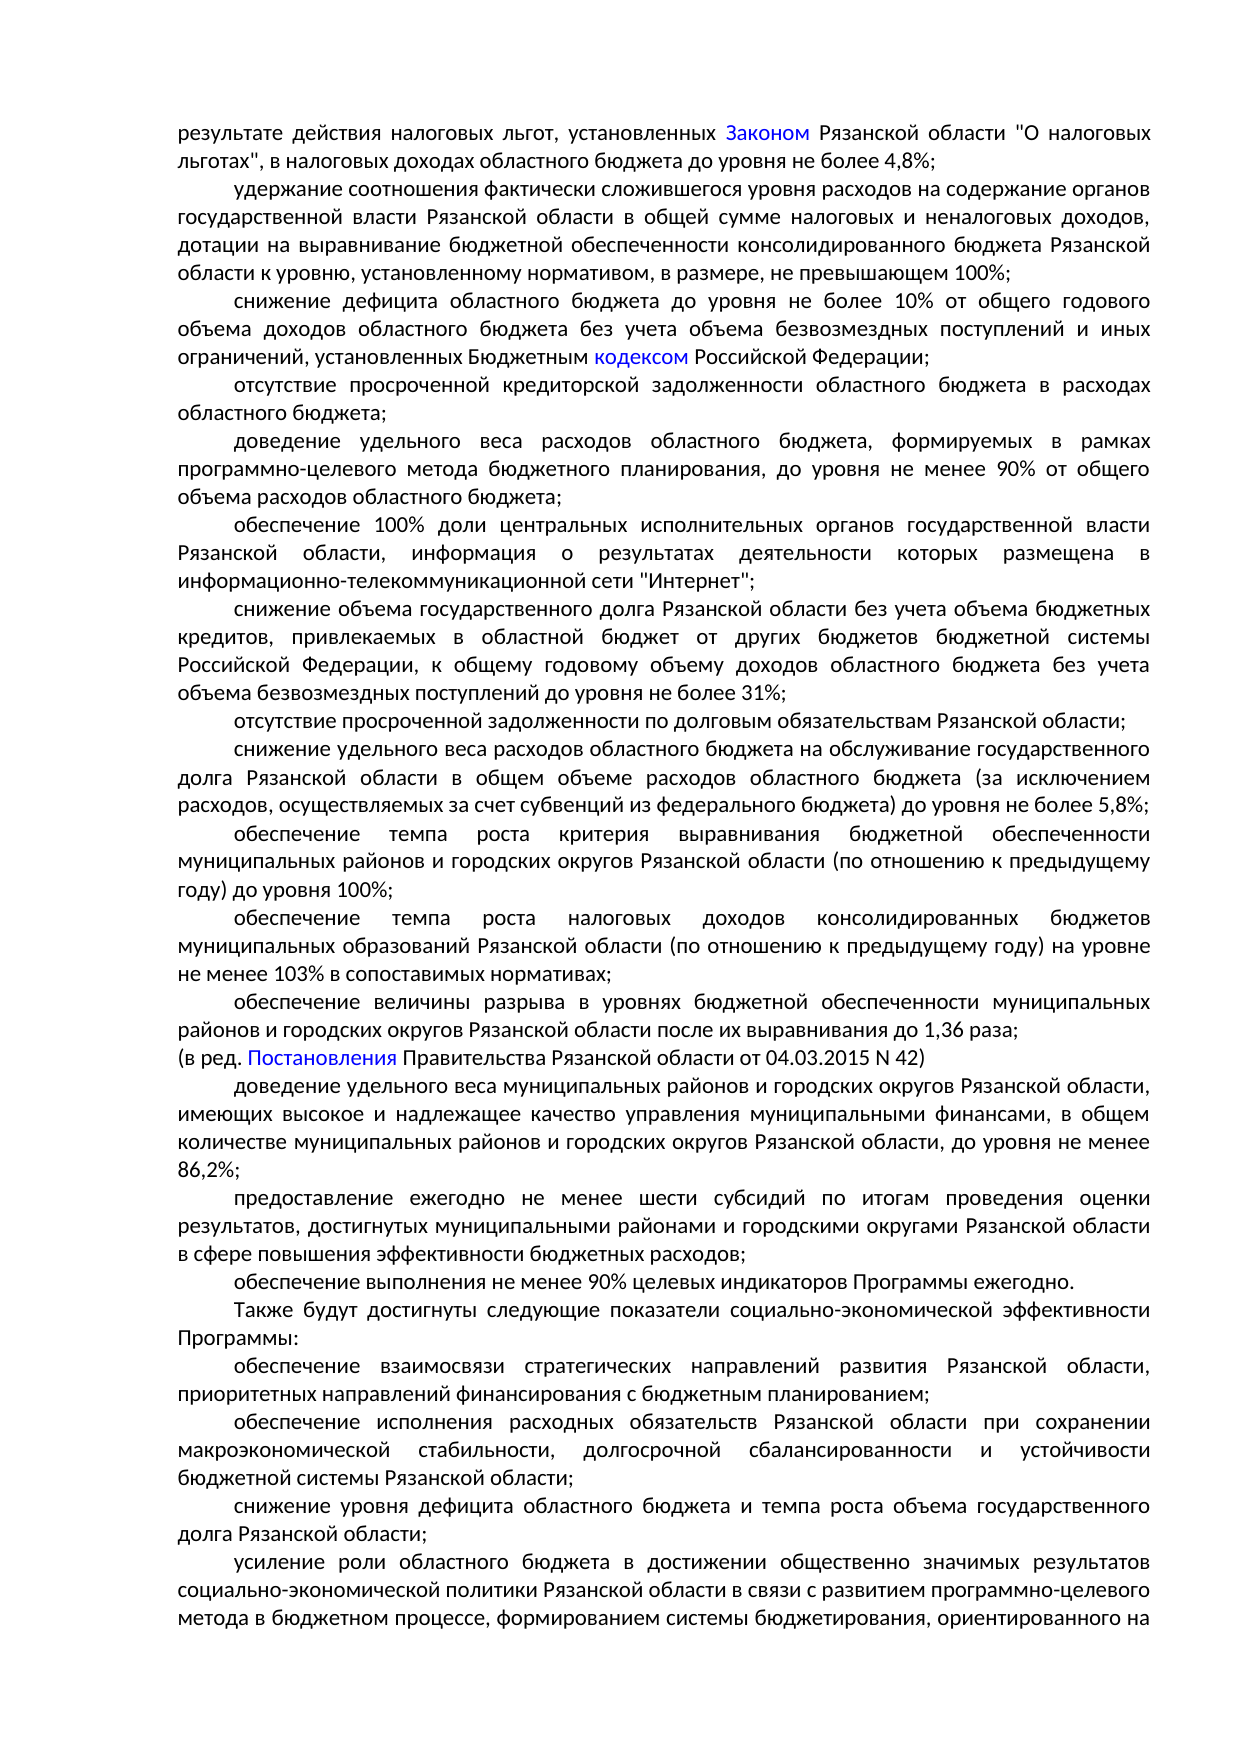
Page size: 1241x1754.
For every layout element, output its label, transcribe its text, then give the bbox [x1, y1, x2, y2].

text удержание соотношения фактически сложившегося уровня расходов на содержание органов государственной власти Рязанской области в общей сумме налоговых и неналоговых доходов, дотации на выравнивание бюджетной обеспеченности консолидированного бюджета Рязанской области к уровню, установленному нормативом, в размере, не превышающем 100%; [177, 174, 1152, 286]
text обеспечение выполнения не менее 90% целевых индикаторов Программы ежегодно. [177, 1267, 1152, 1295]
text снижение уровня дефицита областного бюджета и темпа роста объема государственного долга Рязанской области; [177, 1491, 1152, 1547]
text обеспечение темпа роста критерия выравнивания бюджетной обеспеченности муниципальных районов и городских округов Рязанской области (по отношению к предыдущему году) до уровня 100%; [177, 819, 1152, 903]
text снижение дефицита областного бюджета до уровня не более 10% от общего годового объема доходов областного бюджета без учета объема безвозмездных поступлений и иных ограничений, установленных Бюджетным кодексом Российской Федерации; [177, 286, 1152, 370]
text снижение удельного веса расходов областного бюджета на обслуживание государственного долга Рязанской области в общем объеме расходов областного бюджета (за исключением расходов, осуществляемых за счет субвенций из федерального бюджета) до уровня не более 5,8%; [177, 734, 1152, 819]
text Также будут достигнуты следующие показатели социально-экономической эффективности Программы: [177, 1295, 1152, 1351]
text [177, 1547, 1152, 1631]
text обеспечение 100% доли центральных исполнительных органов государственной власти Рязанской области, информация о результатах деятельности которых размещена в информационно-телекоммуникационной сети "Интернет"; [177, 510, 1152, 594]
text (в ред. Постановления Правительства Рязанской области от 04.03.2015 N 42) [177, 1043, 1152, 1071]
text обеспечение исполнения расходных обязательств Рязанской области при сохранении макроэкономической стабильности, долгосрочной сбалансированности и устойчивости бюджетной системы Рязанской области; [177, 1407, 1152, 1491]
text предоставление ежегодно не менее шести субсидий по итогам проведения оценки результатов, достигнутых муниципальными районами и городскими округами Рязанской области в сфере повышения эффективности бюджетных расходов; [177, 1183, 1152, 1267]
text доведение удельного веса расходов областного бюджета, формируемых в рамках программно-целевого метода бюджетного планирования, до уровня не менее 90% от общего объема расходов областного бюджета; [177, 426, 1152, 510]
text доведение удельного веса муниципальных районов и городских округов Рязанской области, имеющих высокое и надлежащее качество управления муниципальными финансами, в общем количестве муниципальных районов и городских округов Рязанской области, до уровня не менее 86,2%; [177, 1071, 1152, 1183]
text обеспечение взаимосвязи стратегических направлений развития Рязанской области, приоритетных направлений финансирования с бюджетным планированием; [177, 1351, 1152, 1407]
text отсутствие просроченной кредиторской задолженности областного бюджета в расходах областного бюджета; [177, 370, 1152, 426]
text отсутствие просроченной задолженности по долговым обязательствам Рязанской области; [177, 707, 1152, 734]
text снижение объема государственного долга Рязанской области без учета объема бюджетных кредитов, привлекаемых в областной бюджет от других бюджетов бюджетной системы Российской Федерации, к общему годовому объему доходов областного бюджета без учета объема безвозмездных поступлений до уровня не более 31%; [177, 594, 1152, 707]
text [177, 118, 1152, 174]
text обеспечение темпа роста налоговых доходов консолидированных бюджетов муниципальных образований Рязанской области (по отношению к предыдущему году) на уровне не менее 103% в сопоставимых нормативах; [177, 903, 1152, 987]
text обеспечение величины разрыва в уровнях бюджетной обеспеченности муниципальных районов и городских округов Рязанской области после их выравнивания до 1,36 раза; [177, 987, 1152, 1043]
